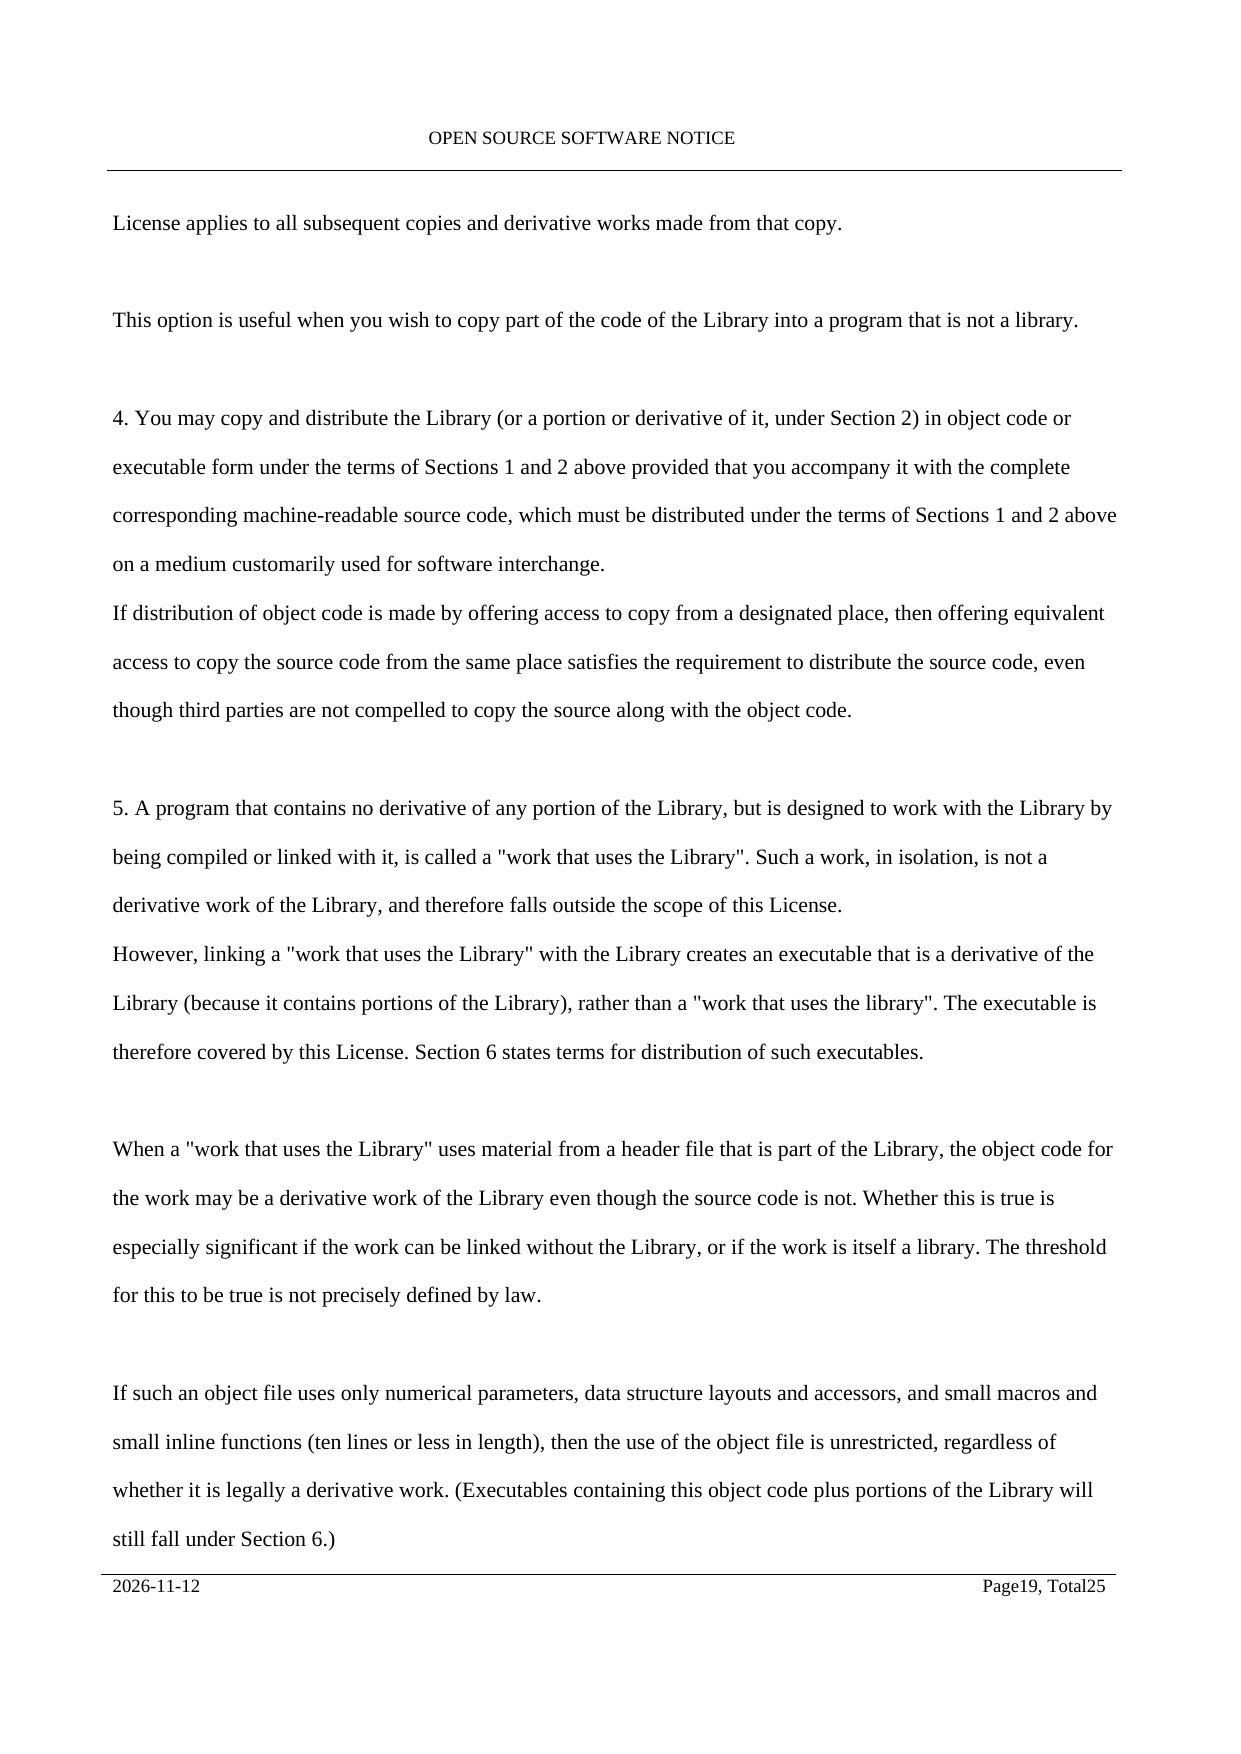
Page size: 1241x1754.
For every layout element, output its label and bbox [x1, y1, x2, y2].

text [112, 206, 1128, 1555]
